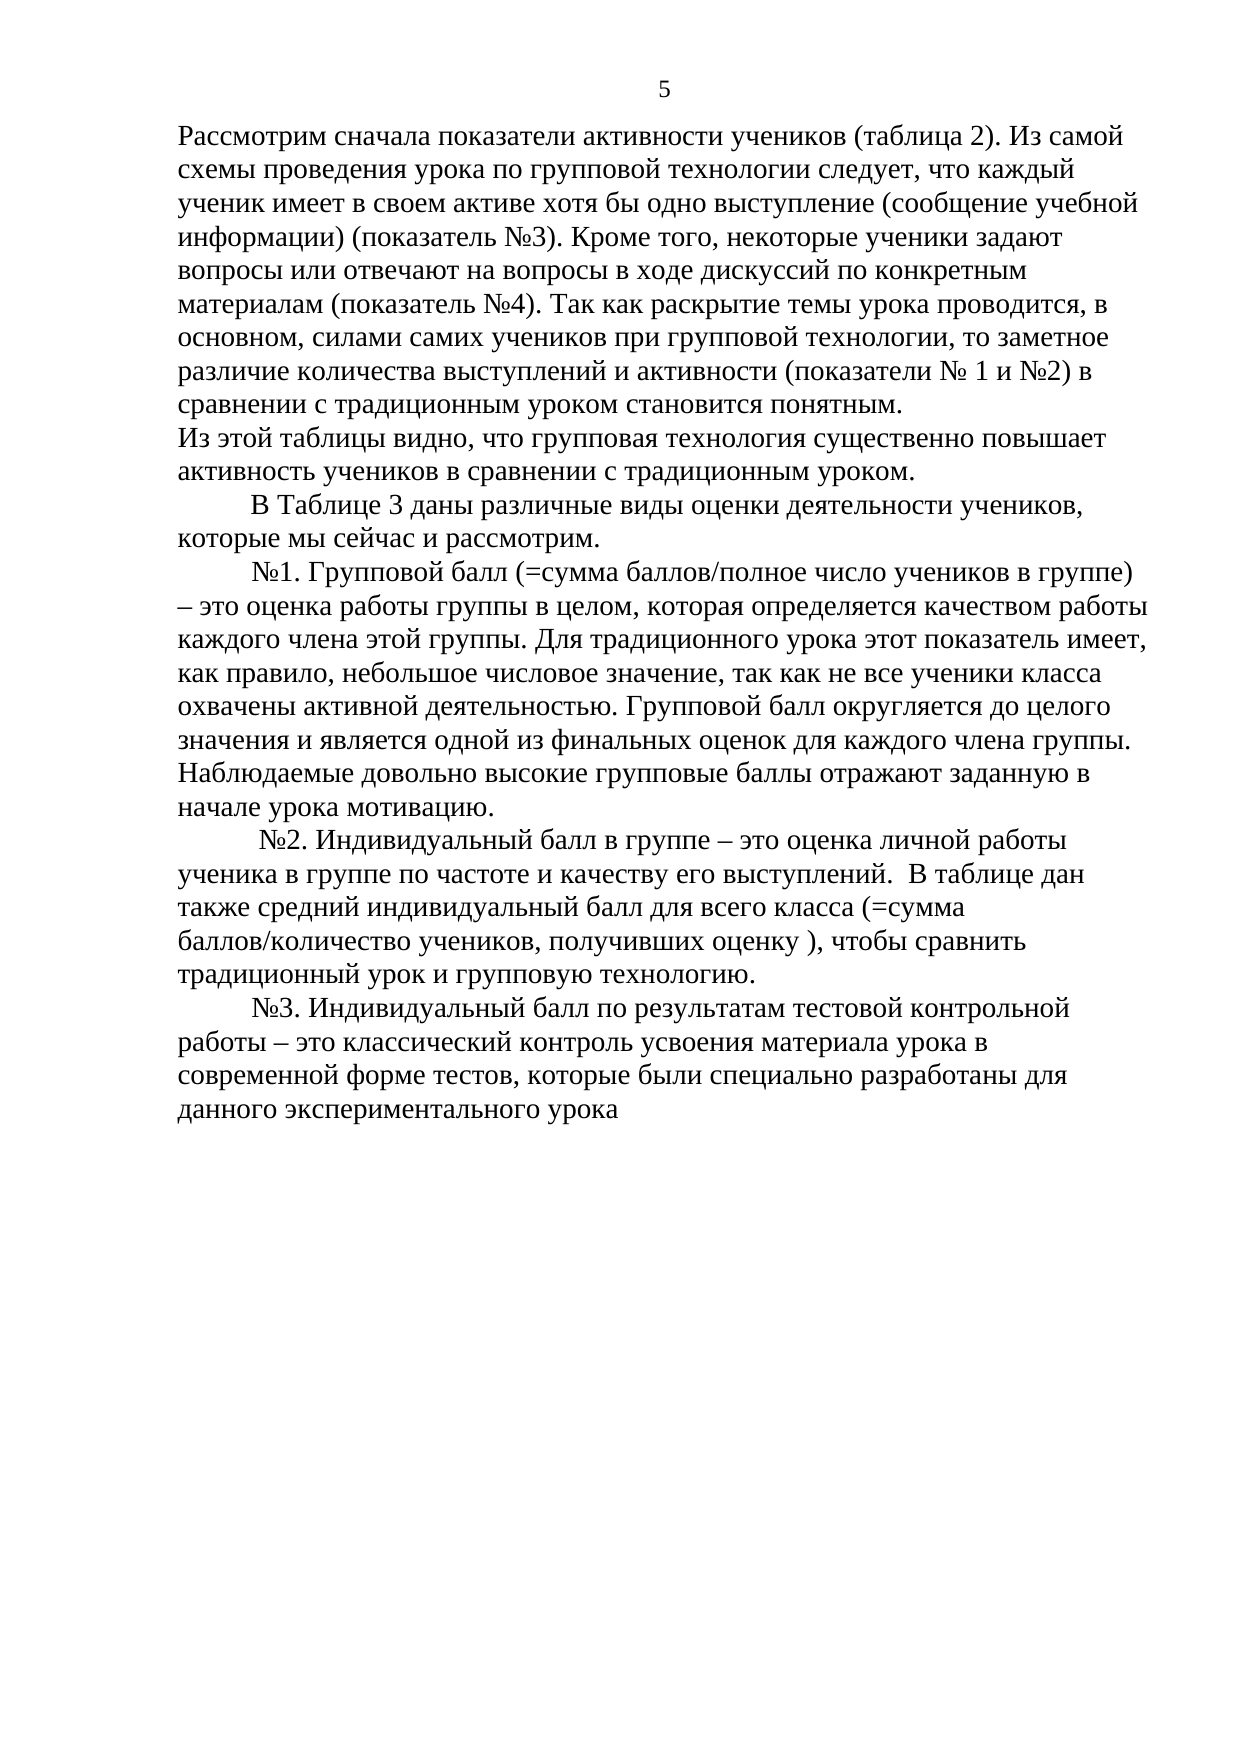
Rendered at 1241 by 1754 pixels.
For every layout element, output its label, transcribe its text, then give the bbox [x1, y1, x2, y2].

text Из этой таблицы видно, что групповая технология существенно повышает активность учеников в сравнении с традиционным уроком. [177, 420, 1152, 487]
text №3. Индивидуальный балл по результатам тестовой контрольной работы – это классический контроль усвоения материала урока в современной форме тестов, которые были специально разработаны для данного экспериментального урока [177, 990, 1152, 1124]
text В Таблице 3 даны различные виды оценки деятельности учеников, которые мы сейчас и рассмотрим. [177, 487, 1152, 554]
text Рассмотрим сначала показатели активности учеников (таблица 2). Из самой схемы проведения урока по групповой технологии следует, что каждый ученик имеет в своем активе хотя бы одно выступление (сообщение учебной информации) (показатель №3). Кроме того, некоторые ученики задают вопросы или отвечают на вопросы в ходе дискуссий по конкретным материалам (показатель №4). Так как раскрытие темы урока проводится, в основном, силами самих учеников при групповой технологии, то заметное различие количества выступлений и активности (показатели № 1 и №2) в сравнении с традиционным уроком становится понятным. [177, 118, 1152, 420]
text №2. Индивидуальный балл в группе – это оценка личной работы ученика в группе по частоте и качеству его выступлений. В таблице дан также средний индивидуальный балл для всего класса (=сумма баллов/количество учеников, получивших оценку ), чтобы сравнить традиционный урок и групповую технологию. [177, 822, 1152, 990]
text №1. Групповой балл (=сумма баллов/полное число учеников в группе) – это оценка работы группы в целом, которая определяется качеством работы каждого члена этой группы. Для традиционного урока этот показатель имеет, как правило, небольшое числовое значение, так как не все ученики класса охвачены активной деятельностью. Групповой балл округляется до целого значения и является одной из финальных оценок для каждого члена группы. Наблюдаемые довольно высокие групповые баллы отражают заданную в начале урока мотивацию. [177, 554, 1152, 822]
